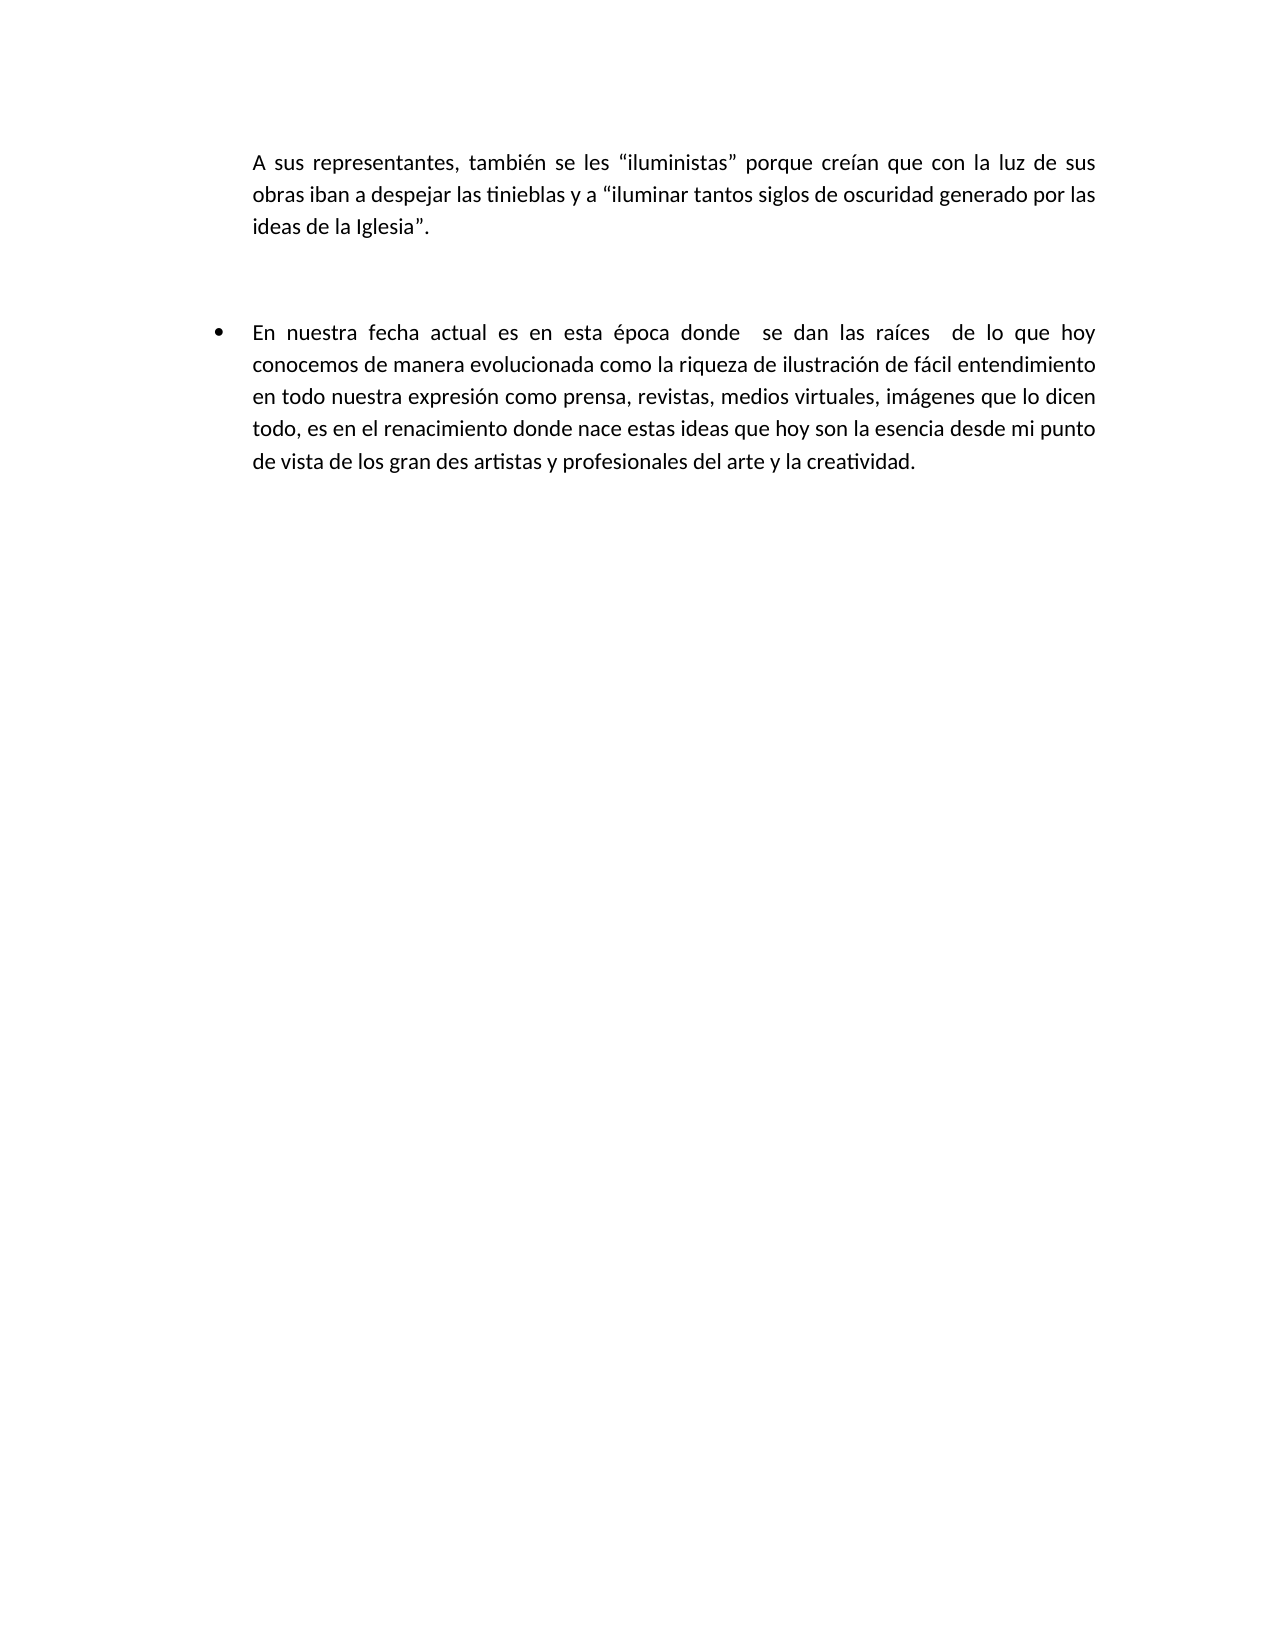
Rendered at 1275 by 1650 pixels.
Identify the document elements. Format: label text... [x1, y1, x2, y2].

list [215, 148, 1098, 240]
list En nuestra fecha actual es en esta época donde se dan las raíces de lo que hoy conocemos de manera evolucionada como la riqueza de ilustración de fácil entendimiento en todo nuestra expresión como prensa, revistas, medios virtuales, imágenes que lo dicen todo, es en el renacimiento donde nace estas ideas que hoy son la esencia desde mi punto de vista de los gran des artistas y profesionales del arte y la creatividad. [215, 318, 1098, 475]
